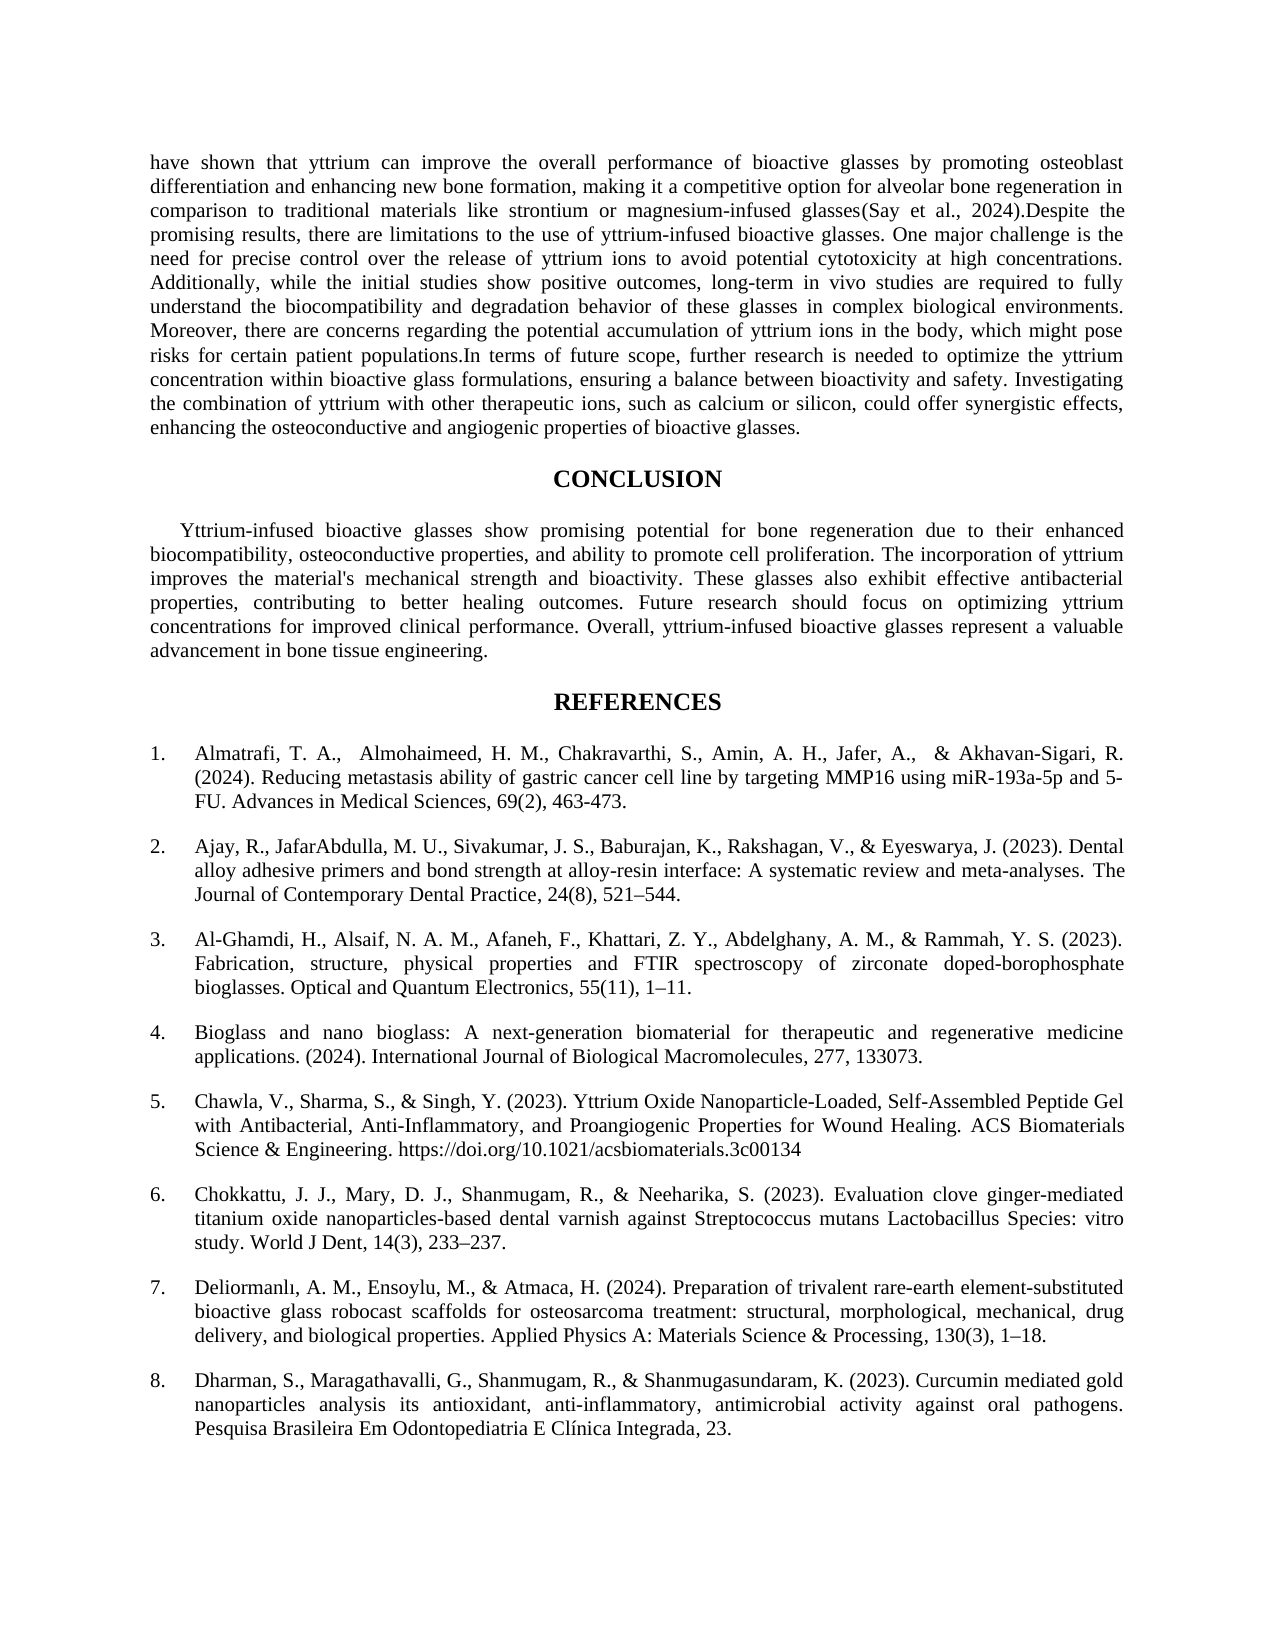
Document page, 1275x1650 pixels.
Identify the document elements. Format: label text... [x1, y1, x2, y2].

text Chokkattu, J. J., Mary, D. J., Shanmugam, R., & Neeharika, S. (2023). Evaluation clove ginger-mediated titanium oxide nanoparticles-based dental varnish against Streptococcus mutans Lactobacillus Species: vitro study. World J Dent, 14(3), 233–237. [150, 1182, 1125, 1254]
text Chawla, V., Sharma, S., & Singh, Y. (2023). Yttrium Oxide Nanoparticle-Loaded, Self-Assembled Peptide Gel with Antibacterial, Anti-Inflammatory, and Proangiogenic Properties for Wound Healing. ACS Biomaterials Science & Engineering. https://doi.org/10.1021/acsbiomaterials.3c00134 [150, 1089, 1125, 1161]
text Yttrium-infused bioactive glasses show promising potential for bone regeneration due to their enhanced biocompatibility, osteoconductive properties, and ability to promote cell proliferation. The incorporation of yttrium improves the material's mechanical strength and bioactivity. These glasses also exhibit effective antibacterial properties, contributing to better healing outcomes. Future research should focus on optimizing yttrium concentrations for improved clinical performance. Overall, yttrium-infused bioactive glasses represent a valuable advancement in bone tissue engineering. [150, 517, 1125, 662]
text Almatrafi, T. A., Almohaimeed, H. M., Chakravarthi, S., Amin, A. H., Jafer, A., & Akhavan-Sigari, R. (2024). Reducing metastasis ability of gastric cancer cell line by targeting MMP16 using miR-193a-5p and 5-FU. Advances in Medical Sciences, 69(2), 463-473. [150, 741, 1125, 813]
text Ajay, R., JafarAbdulla, M. U., Sivakumar, J. S., Baburajan, K., Rakshagan, V., & Eyeswarya, J. (2023). Dental alloy adhesive primers and bond strength at alloy-resin interface: A systematic review and meta-analyses. The Journal of Contemporary Dental Practice, 24(8), 521–544. [150, 834, 1125, 906]
text Bioglass and nano bioglass: A next-generation biomaterial for therapeutic and regenerative medicine applications. (2024). International Journal of Biological Macromolecules, 277, 133073. [150, 1020, 1125, 1068]
text Dharman, S., Maragathavalli, G., Shanmugam, R., & Shanmugasundaram, K. (2023). Curcumin mediated gold nanoparticles analysis its antioxidant, anti-inflammatory, antimicrobial activity against oral pathogens. Pesquisa Brasileira Em Odontopediatria E Clínica Integrada, 23. [150, 1368, 1125, 1440]
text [150, 150, 1125, 439]
subtitle Conclusion [150, 464, 1125, 492]
subtitle References [150, 687, 1125, 716]
text Deliormanlı, A. M., Ensoylu, M., & Atmaca, H. (2024). Preparation of trivalent rare-earth element-substituted bioactive glass robocast scaffolds for osteosarcoma treatment: structural, morphological, mechanical, drug delivery, and biological properties. Applied Physics A: Materials Science & Processing, 130(3), 1–18. [150, 1275, 1125, 1347]
text Al-Ghamdi, H., Alsaif, N. A. M., Afaneh, F., Khattari, Z. Y., Abdelghany, A. M., & Rammah, Y. S. (2023). Fabrication, structure, physical properties and FTIR spectroscopy of zirconate doped-borophosphate bioglasses. Optical and Quantum Electronics, 55(11), 1–11. [150, 927, 1125, 999]
